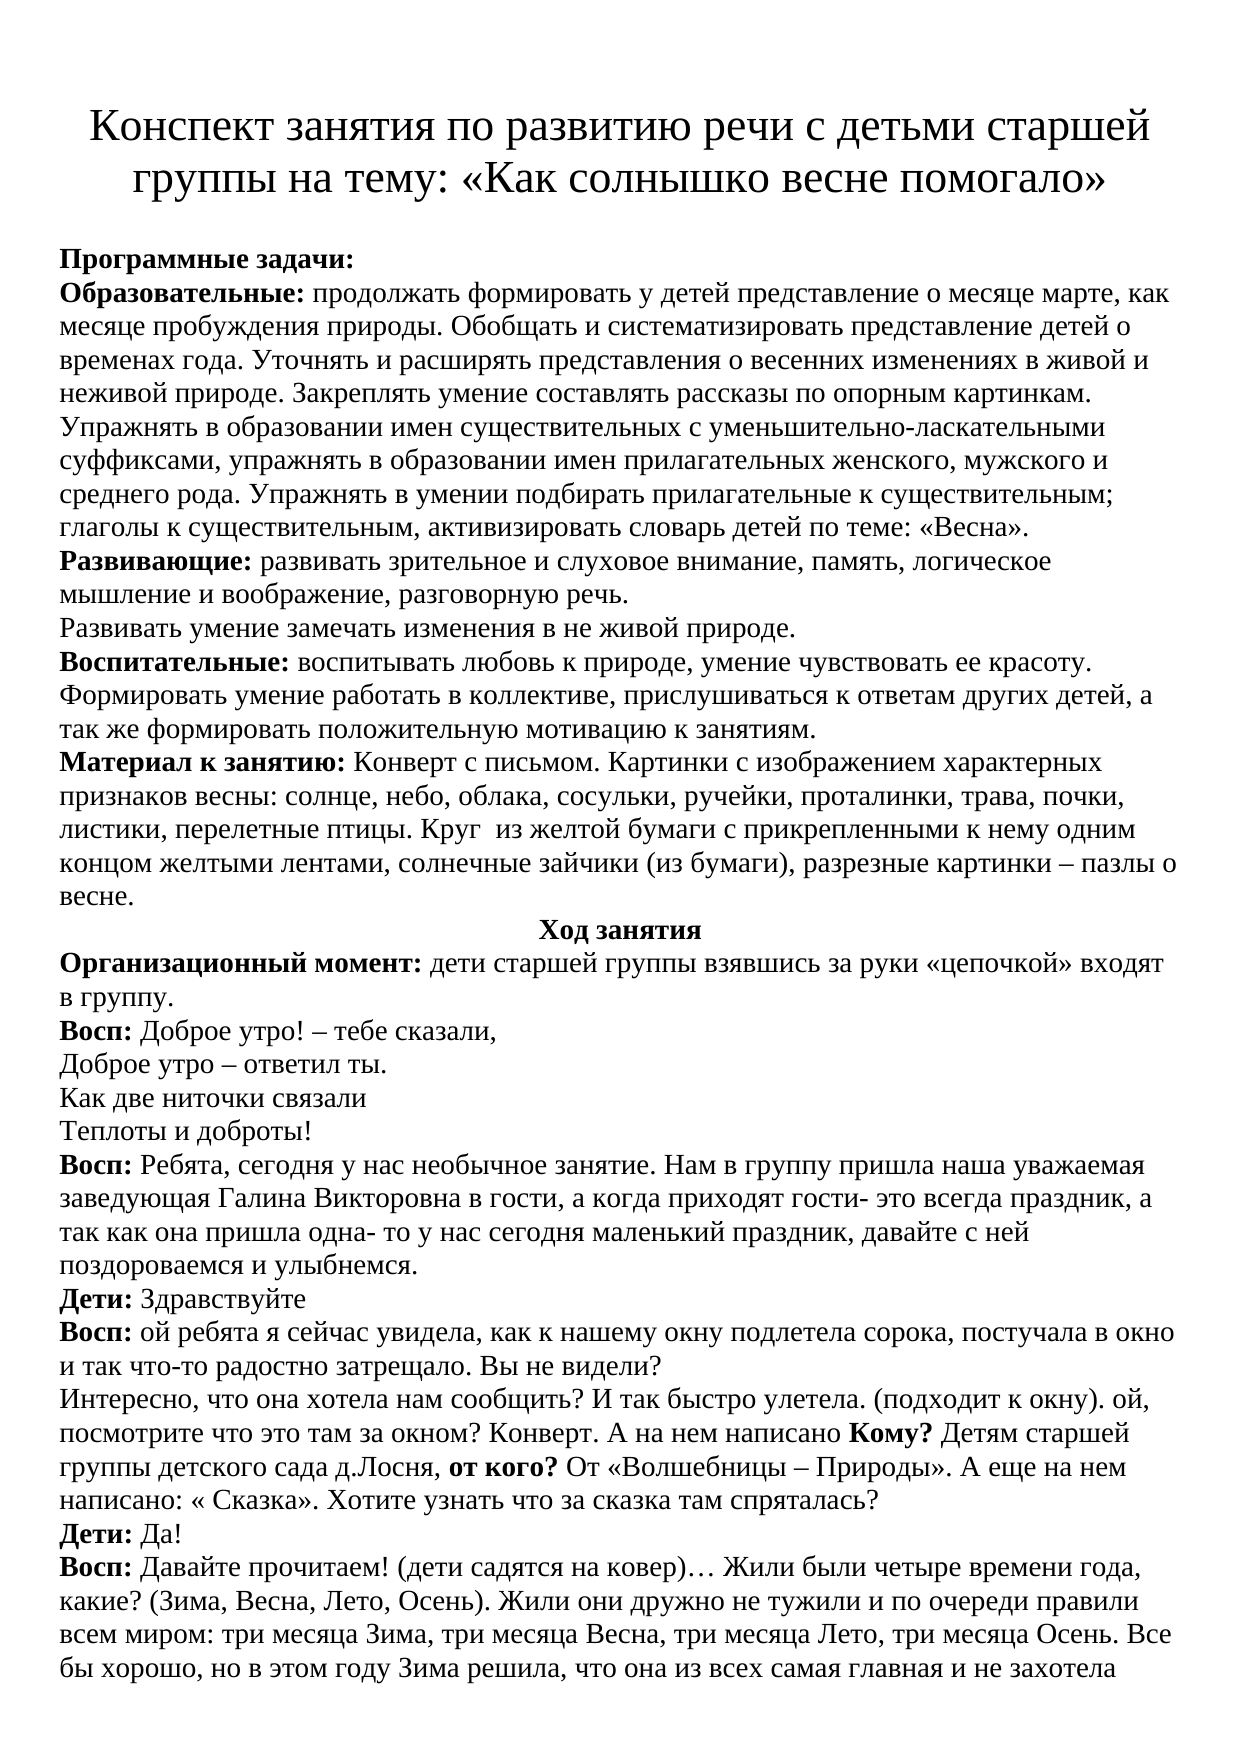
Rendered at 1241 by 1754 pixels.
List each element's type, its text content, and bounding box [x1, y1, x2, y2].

text Образовательные: продолжать формировать у детей представление о месяце марте, как месяце пробуждения природы. Обобщать и систематизировать представление детей о временах года. Уточнять и расширять представления о весенних изменениях в живой и неживой природе. Закреплять умение составлять рассказы по опорным картинкам. [59, 275, 1181, 409]
text Доброе утро – ответил ты. [59, 1046, 1181, 1080]
text Интересно, что она хотела нам сообщить? И так быстро улетела. (подходит к окну). ой, посмотрите что это там за окном? Конверт. А на нем написано Кому? Детям старшей группы детского сада д.Лосня, от кого? От «Волшебницы – Природы». А еще на нем написано: « Сказка». Хотите узнать что за сказка там спряталась? [59, 1382, 1181, 1516]
text Дети: Да! [59, 1516, 1181, 1549]
text Теплоты и доброты! [59, 1113, 1181, 1147]
text Развивающие: развивать зрительное и слуховое внимание, память, логическое мышление и воображение, разговорную речь. [59, 543, 1181, 610]
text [59, 1549, 1181, 1683]
text Программные задачи: [59, 241, 1181, 275]
text Упражнять в образовании имен существительных с уменьшительно-ласкательными суффиксами, упражнять в образовании имен прилагательных женского, мужского и среднего рода. Упражнять в умении подбирать прилагательные к существительным; глаголы к существительным, активизировать словарь детей по теме: «Весна». [59, 409, 1181, 543]
text Развивать умение замечать изменения в не живой природе. [59, 610, 1181, 644]
text Воспитательные: воспитывать любовь к природе, умение чувствовать ее красоту. Формировать умение работать в коллективе, прислушиваться к ответам других детей, а так же формировать положительную мотивацию к занятиям. [59, 644, 1181, 744]
text Материал к занятию: Конверт с письмом. Картинки с изображением характерных признаков весны: солнце, небо, облака, сосульки, ручейки, проталинки, трава, почки, листики, перелетные птицы. Круг из желтой бумаги с прикрепленными к нему одним концом желтыми лентами, солнечные зайчики (из бумаги), разрезные картинки – пазлы о весне. [59, 744, 1181, 912]
text Восп: ой ребята я сейчас увидела, как к нашему окну подлетела сорока, постучала в окно и так что-то радостно затрещало. Вы не видели? [59, 1314, 1181, 1382]
text Восп: Ребята, сегодня у нас необычное занятие. Нам в группу пришла наша уважаемая заведующая Галина Викторовна в гости, а когда приходят гости- это всегда праздник, а так как она пришла одна- то у нас сегодня маленький праздник, давайте с ней поздороваемся и улыбнемся. [59, 1147, 1181, 1281]
text Ход занятия [59, 912, 1181, 946]
text Восп: Доброе утро! – тебе сказали, [59, 1013, 1181, 1046]
text Как две ниточки связали [59, 1080, 1181, 1113]
text Конспект занятия по развитию речи с детьми старшей группы на тему: «Как солнышко весне помогало» [59, 97, 1181, 203]
text Организационный момент: дети старшей группы взявшись за руки «цепочкой» входят в группу. [59, 946, 1181, 1013]
text Дети: Здравствуйте [59, 1281, 1181, 1314]
